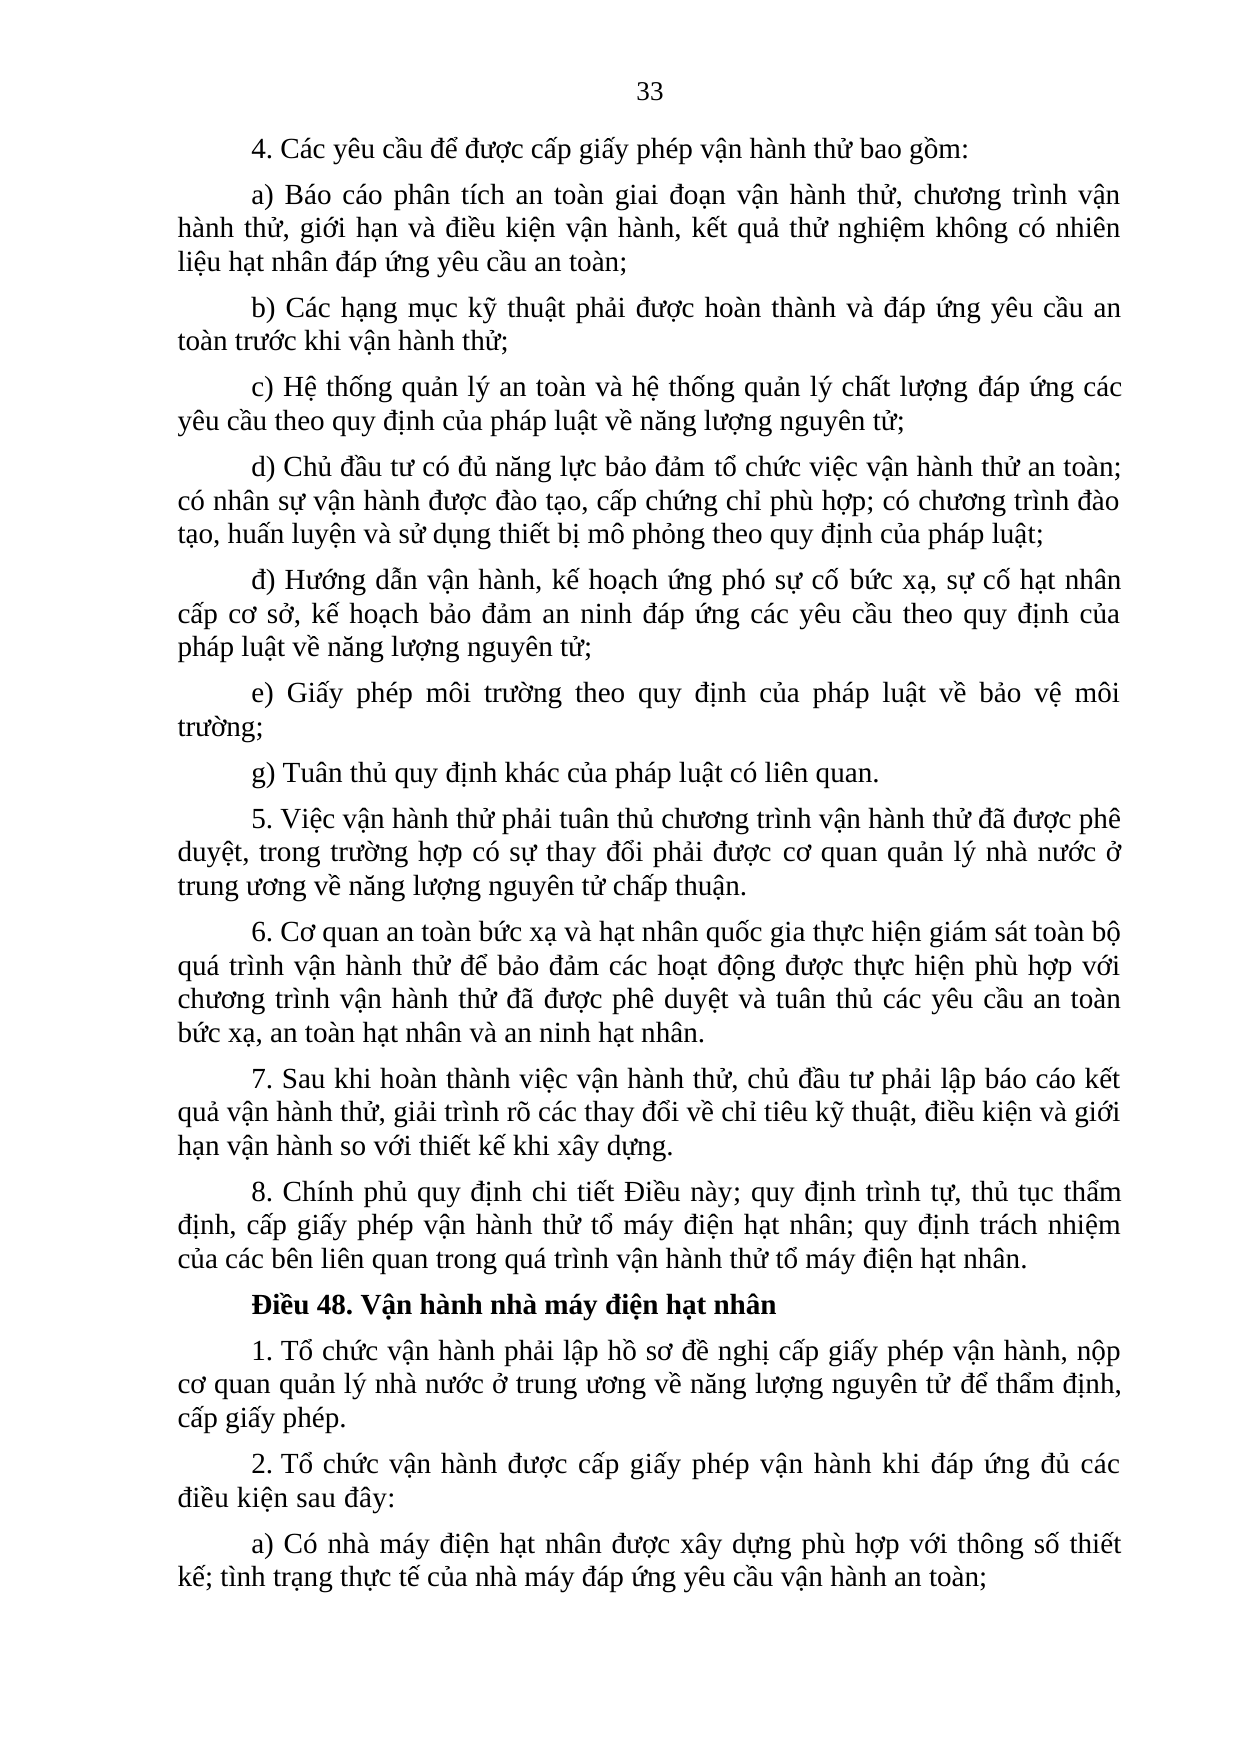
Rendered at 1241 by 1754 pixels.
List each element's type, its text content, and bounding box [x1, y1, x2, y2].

text 6. Cơ quan an toàn bức xạ và hạt nhân quốc gia thực hiện giám sát toàn bộ quá trình vận hành thử để bảo đảm các hoạt động được thực hiện phù hợp với chương trình vận hành thử đã được phê duyệt và tuân thủ các yêu cầu an toàn bức xạ, an toàn hạt nhân và an ninh hạt nhân. [177, 914, 1122, 1048]
text 4. Các yêu cầu để được cấp giấy phép vận hành thử bao gồm: [177, 131, 1122, 164]
text b) Các hạng mục kỹ thuật phải được hoàn thành và đáp ứng yêu cầu an toàn trước khi vận hành thử; [177, 290, 1122, 357]
text c) Hệ thống quản lý an toàn và hệ thống quản lý chất lượng đáp ứng các yêu cầu theo quy định của pháp luật về năng lượng nguyên tử; [177, 369, 1122, 437]
text 7. Sau khi hoàn thành việc vận hành thử, chủ đầu tư phải lập báo cáo kết quả vận hành thử, giải trình rõ các thay đổi về chỉ tiêu kỹ thuật, điều kiện và giới hạn vận hành so với thiết kế khi xây dựng. [177, 1061, 1122, 1161]
text g) Tuân thủ quy định khác của pháp luật có liên quan. [177, 755, 1122, 788]
text 8. Chính phủ quy định chi tiết Điều này; quy định trình tự, thủ tục thẩm định, cấp giấy phép vận hành thử tổ máy điện hạt nhân; quy định trách nhiệm của các bên liên quan trong quá trình vận hành thử tổ máy điện hạt nhân. [177, 1174, 1122, 1274]
text đ) Hướng dẫn vận hành, kế hoạch ứng phó sự cố bức xạ, sự cố hạt nhân cấp cơ sở, kế hoạch bảo đảm an ninh đáp ứng các yêu cầu theo quy định của pháp luật về năng lượng nguyên tử; [177, 562, 1122, 663]
text a) Báo cáo phân tích an toàn giai đoạn vận hành thử, chương trình vận hành thử, giới hạn và điều kiện vận hành, kết quả thử nghiệm không có nhiên liệu hạt nhân đáp ứng yêu cầu an toàn; [177, 177, 1122, 277]
subtitle Điều 48. Vận hành nhà máy điện hạt nhân [177, 1287, 1122, 1321]
text 5. Việc vận hành thử phải tuân thủ chương trình vận hành thử đã được phê duyệt, trong trường hợp có sự thay đổi phải được cơ quan quản lý nhà nước ở trung ương về năng lượng nguyên tử chấp thuận. [177, 801, 1122, 902]
list Tổ chức vận hành phải lập hồ sơ đề nghị cấp giấy phép vận hành, nộp cơ quan quản lý nhà nước ở trung ương về năng lượng nguyên tử để thẩm định, cấp giấy phép. [177, 1333, 1122, 1434]
text e) Giấy phép môi trường theo quy định của pháp luật về bảo vệ môi trường; [177, 675, 1122, 742]
text d) Chủ đầu tư có đủ năng lực bảo đảm tổ chức việc vận hành thử an toàn; có nhân sự vận hành được đào tạo, cấp chứng chỉ phù hợp; có chương trình đào tạo, huấn luyện và sử dụng thiết bị mô phỏng theo quy định của pháp luật; [177, 449, 1122, 550]
text a) Có nhà máy điện hạt nhân được xây dựng phù hợp với thông số thiết kế; tình trạng thực tế của nhà máy đáp ứng yêu cầu vận hành an toàn; [177, 1526, 1122, 1593]
list Tổ chức vận hành được cấp giấy phép vận hành khi đáp ứng đủ các điều kiện sau đây: [177, 1446, 1122, 1513]
